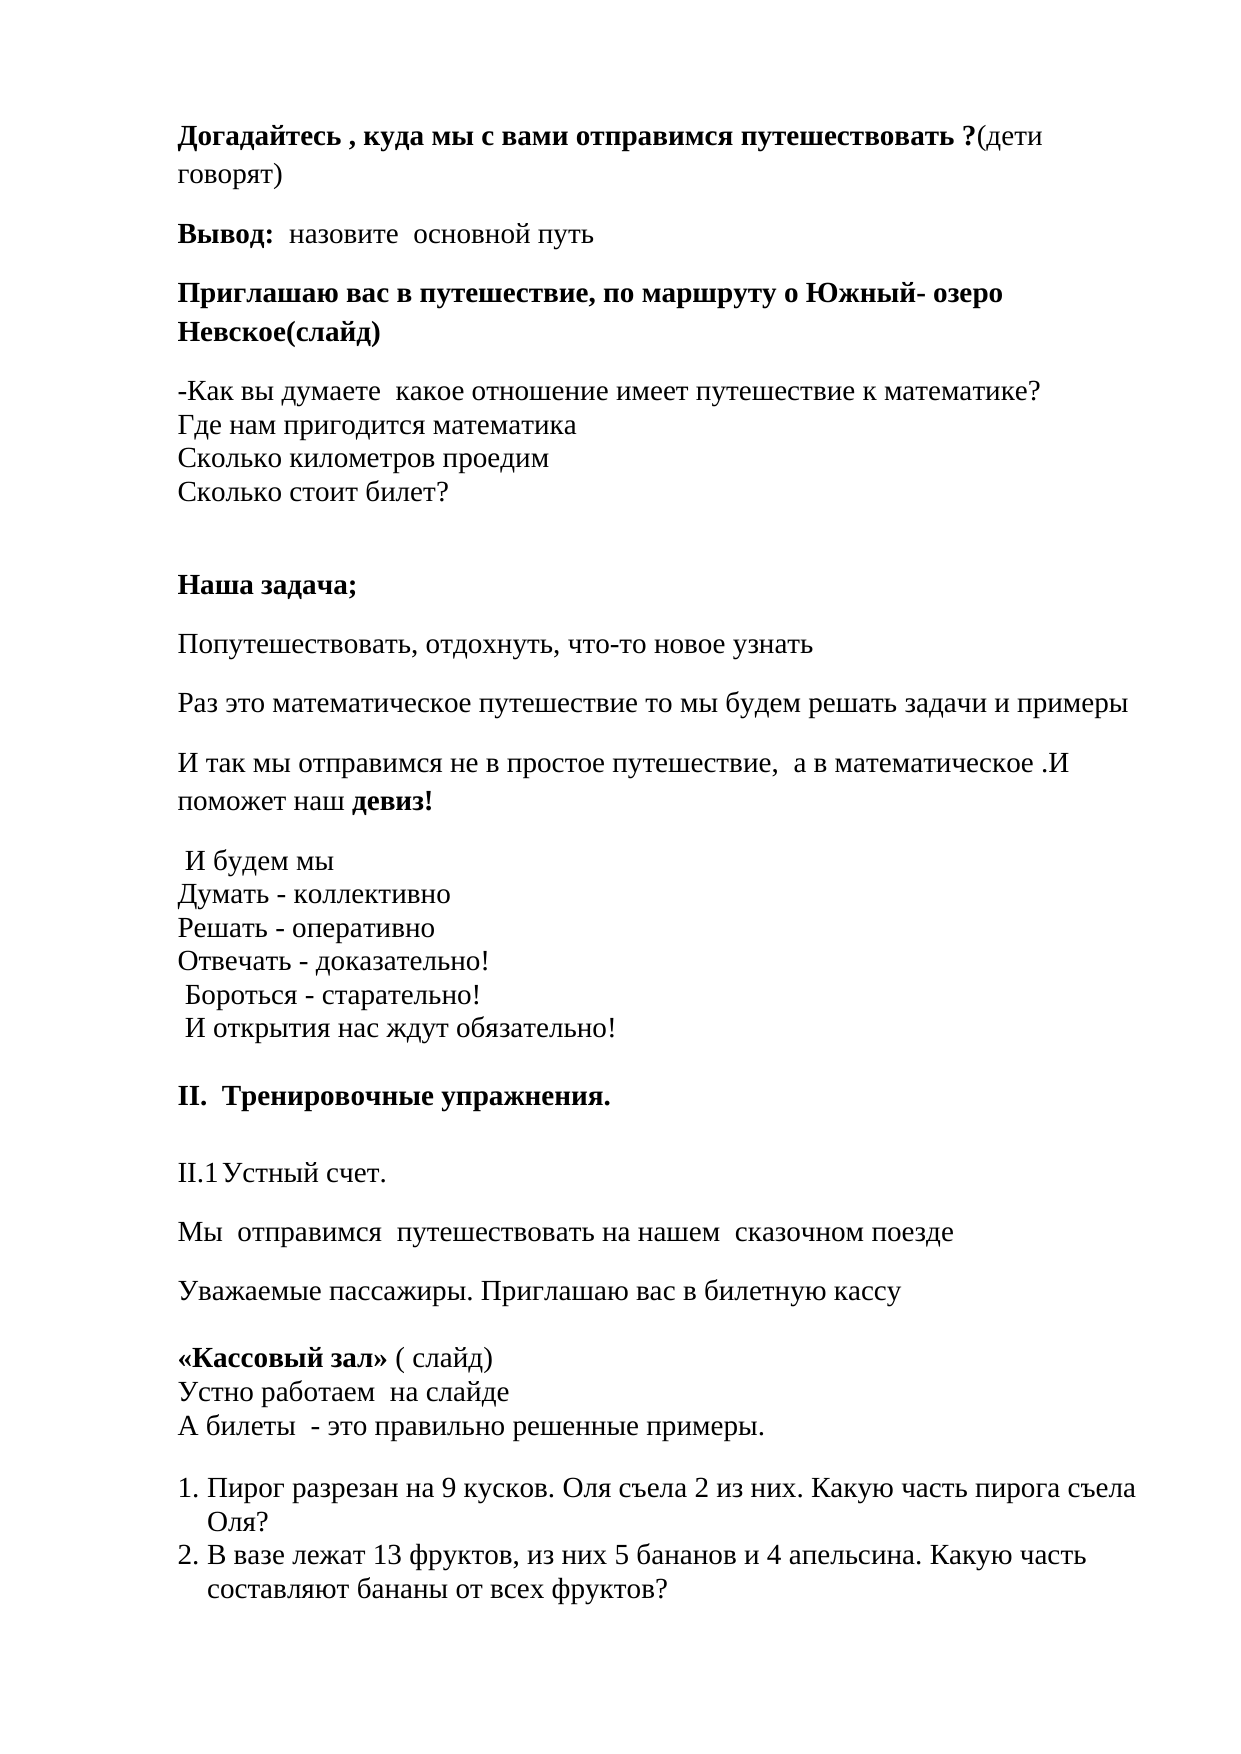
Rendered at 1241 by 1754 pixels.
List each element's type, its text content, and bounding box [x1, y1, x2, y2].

text Вывод: назовите основной путь [177, 216, 1152, 249]
text И будем мы [177, 843, 1152, 876]
text Наша задача; [177, 567, 1152, 600]
text И так мы отправимся не в простое путешествие, а в математическое .И поможет наш девиз! [177, 745, 1152, 817]
text Думать - коллективно [177, 876, 1152, 910]
list Устный счет. [177, 1155, 1152, 1188]
text «Кассовый зал» ( слайд) [177, 1341, 1152, 1374]
text Мы отправимся путешествовать на нашем сказочном поезде [177, 1214, 1152, 1248]
text А билеты - это правильно решенные примеры. [177, 1408, 1152, 1441]
list В вазе лежат 13 фруктов, из них 5 бананов и 4 апельсина. Какую часть составляют бананы от всех фруктов? [177, 1537, 1152, 1604]
text Сколько километров проедим [177, 440, 1152, 474]
list Пирог разрезан на 9 кусков. Оля съела 2 из них. Какую часть пирога съела Оля? [177, 1470, 1152, 1537]
text Приглашаю вас в путешествие, по маршруту о Южный- озеро Невское(слайд) [177, 275, 1152, 347]
text Сколько стоит билет? [177, 474, 1152, 507]
text Решать - оперативно [177, 910, 1152, 943]
text Уважаемые пассажиры. Приглашаю вас в билетную кассу [177, 1273, 1152, 1307]
list Тренировочные упражнения. [177, 1078, 1152, 1111]
text И открытия нас ждут обязательно! [177, 1011, 1152, 1044]
text Раз это математическое путешествие то мы будем решать задачи и примеры [177, 686, 1152, 719]
text Попутешествовать, отдохнуть, что-то новое узнать [177, 626, 1152, 660]
text Догадайтесь , куда мы с вами отправимся путешествовать ?(дети говорят) [177, 118, 1152, 190]
text Бороться - старательно! [177, 977, 1152, 1011]
text Устно работаем на слайде [177, 1374, 1152, 1408]
text Отвечать - доказательно! [177, 943, 1152, 977]
text -Как вы думаете какое отношение имеет путешествие к математике? [177, 373, 1152, 407]
text Где нам пригодится математика [177, 407, 1152, 440]
